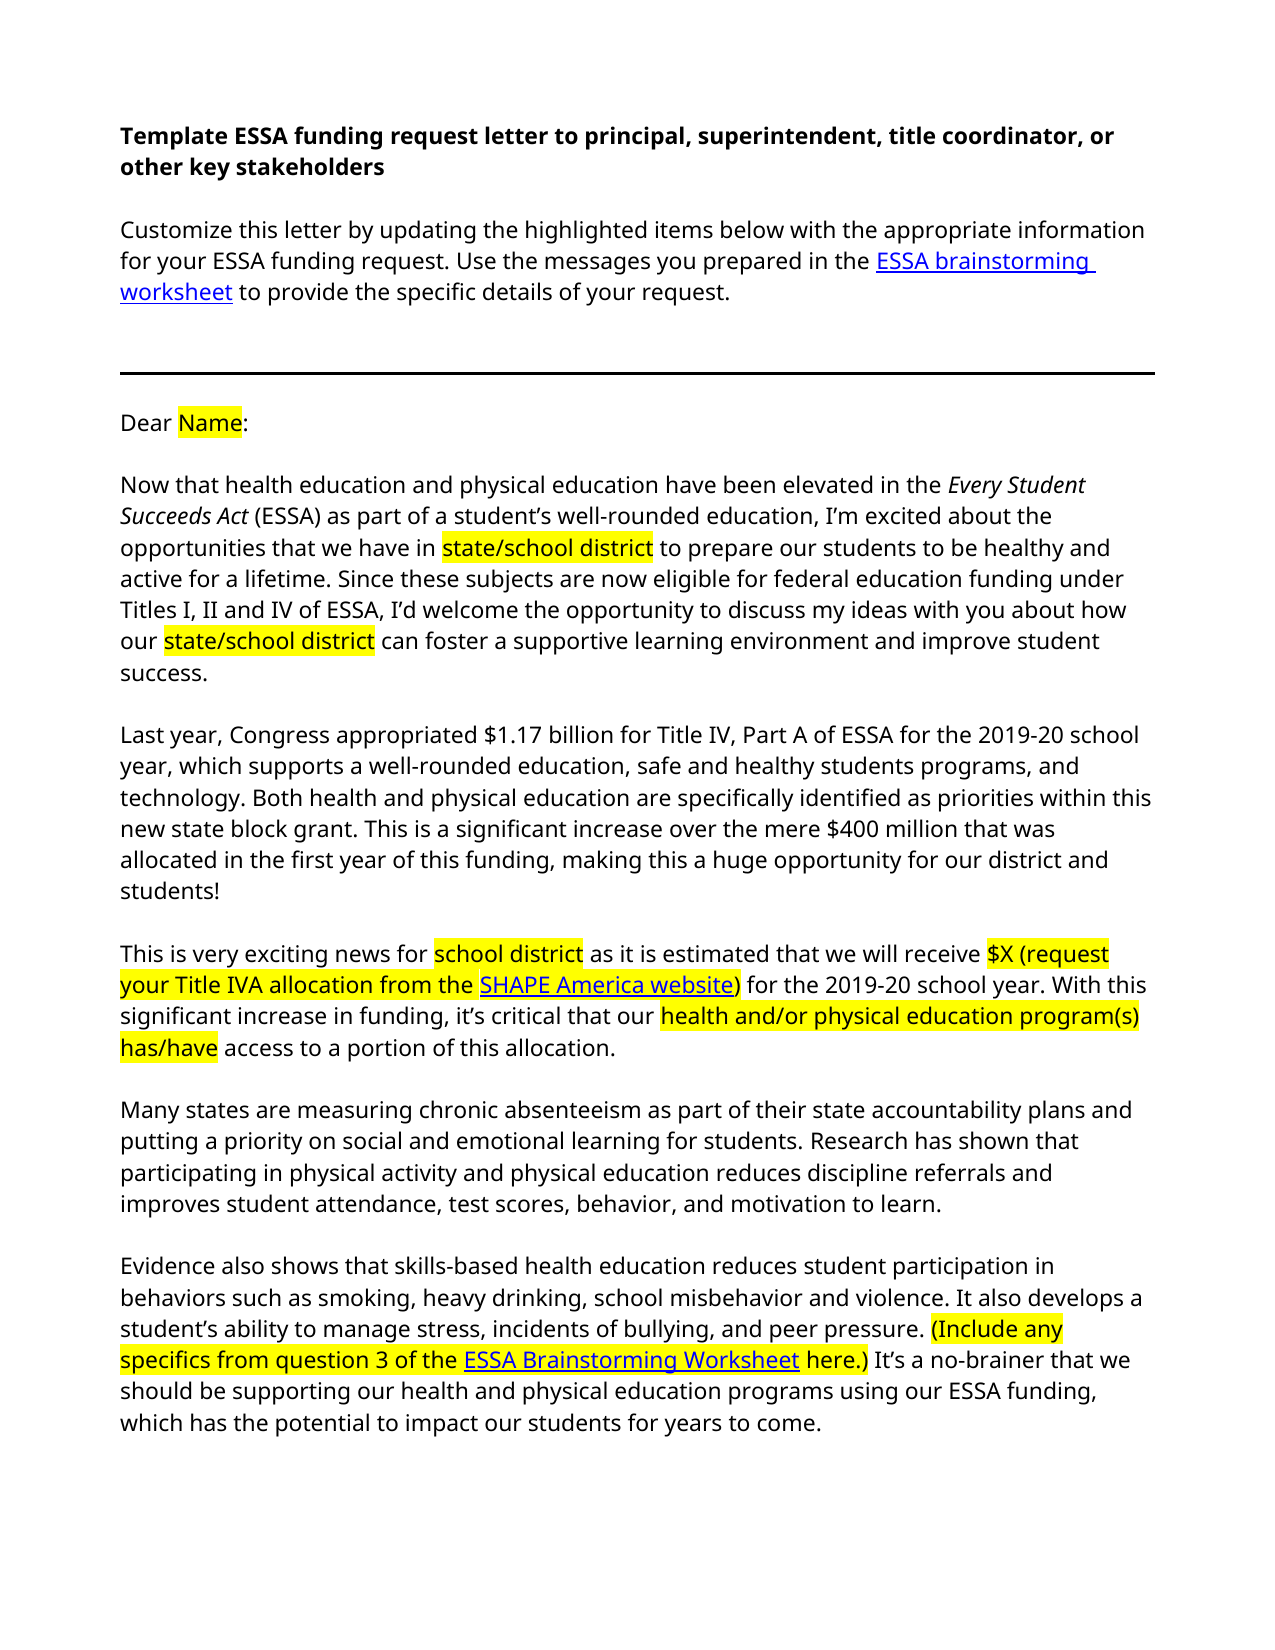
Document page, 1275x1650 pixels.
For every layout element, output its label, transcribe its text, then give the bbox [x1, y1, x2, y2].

text Dear Name: [120, 406, 178, 438]
text Evidence also shows that skills-based health education reduces student participation in behaviors such as smoking, heavy drinking, school misbehavior and violence. It also develops a student’s ability to manage stress, incidents of bullying, and peer pressure. (Include any specifics from question 3 of the ESSA Brainstorming Worksheet here.) It’s a no-brainer that we should be supporting our health and physical education programs using our ESSA funding, which has the potential to impact our students for years to come. [120, 1250, 1155, 1438]
text Last year, Congress appropriated $1.17 billion for Title IV, Part A of ESSA for the 2019-20 school year, which supports a well-rounded education, safe and healthy students programs, and technology. Both health and physical education are specifically identified as priorities within this new state block grant. This is a significant increase over the mere $400 million that was allocated in the first year of this funding, making this a huge opportunity for our district and students! [120, 719, 1155, 906]
text Now that health education and physical education have been elevated in the Every Student Succeeds Act (ESSA) as part of a student’s well-rounded education, I’m excited about the opportunities that we have in state/school district to prepare our students to be healthy and active for a lifetime. Since these subjects are now eligible for federal education funding under Titles I, II and IV of ESSA, I’d welcome the opportunity to discuss my ideas with you about how our state/school district can foster a supportive learning environment and improve student success. [120, 469, 1155, 688]
text Many states are measuring chronic absenteeism as part of their state accountability plans and putting a priority on social and emotional learning for students. Research has shown that participating in physical activity and physical education reduces discipline referrals and improves student attendance, test scores, behavior, and motivation to learn. [120, 1094, 1155, 1219]
text This is very exciting news for school district as it is estimated that we will receive $X (request your Title IVA allocation from the SHAPE America website) for the 2019-20 school year. With this significant increase in funding, it’s critical that our health and/or physical education program(s) has/have access to a portion of this allocation. [120, 938, 1155, 1063]
text Customize this letter by updating the highlighted items below with the appropriate information for your ESSA funding request. Use the messages you prepared in the ESSA brainstorming worksheet to provide the specific details of your request. [120, 214, 1155, 307]
text Dear Name: [242, 406, 1155, 438]
text Template ESSA funding request letter to principal, superintendent, title coordinator, or other key stakeholders [120, 120, 1155, 182]
